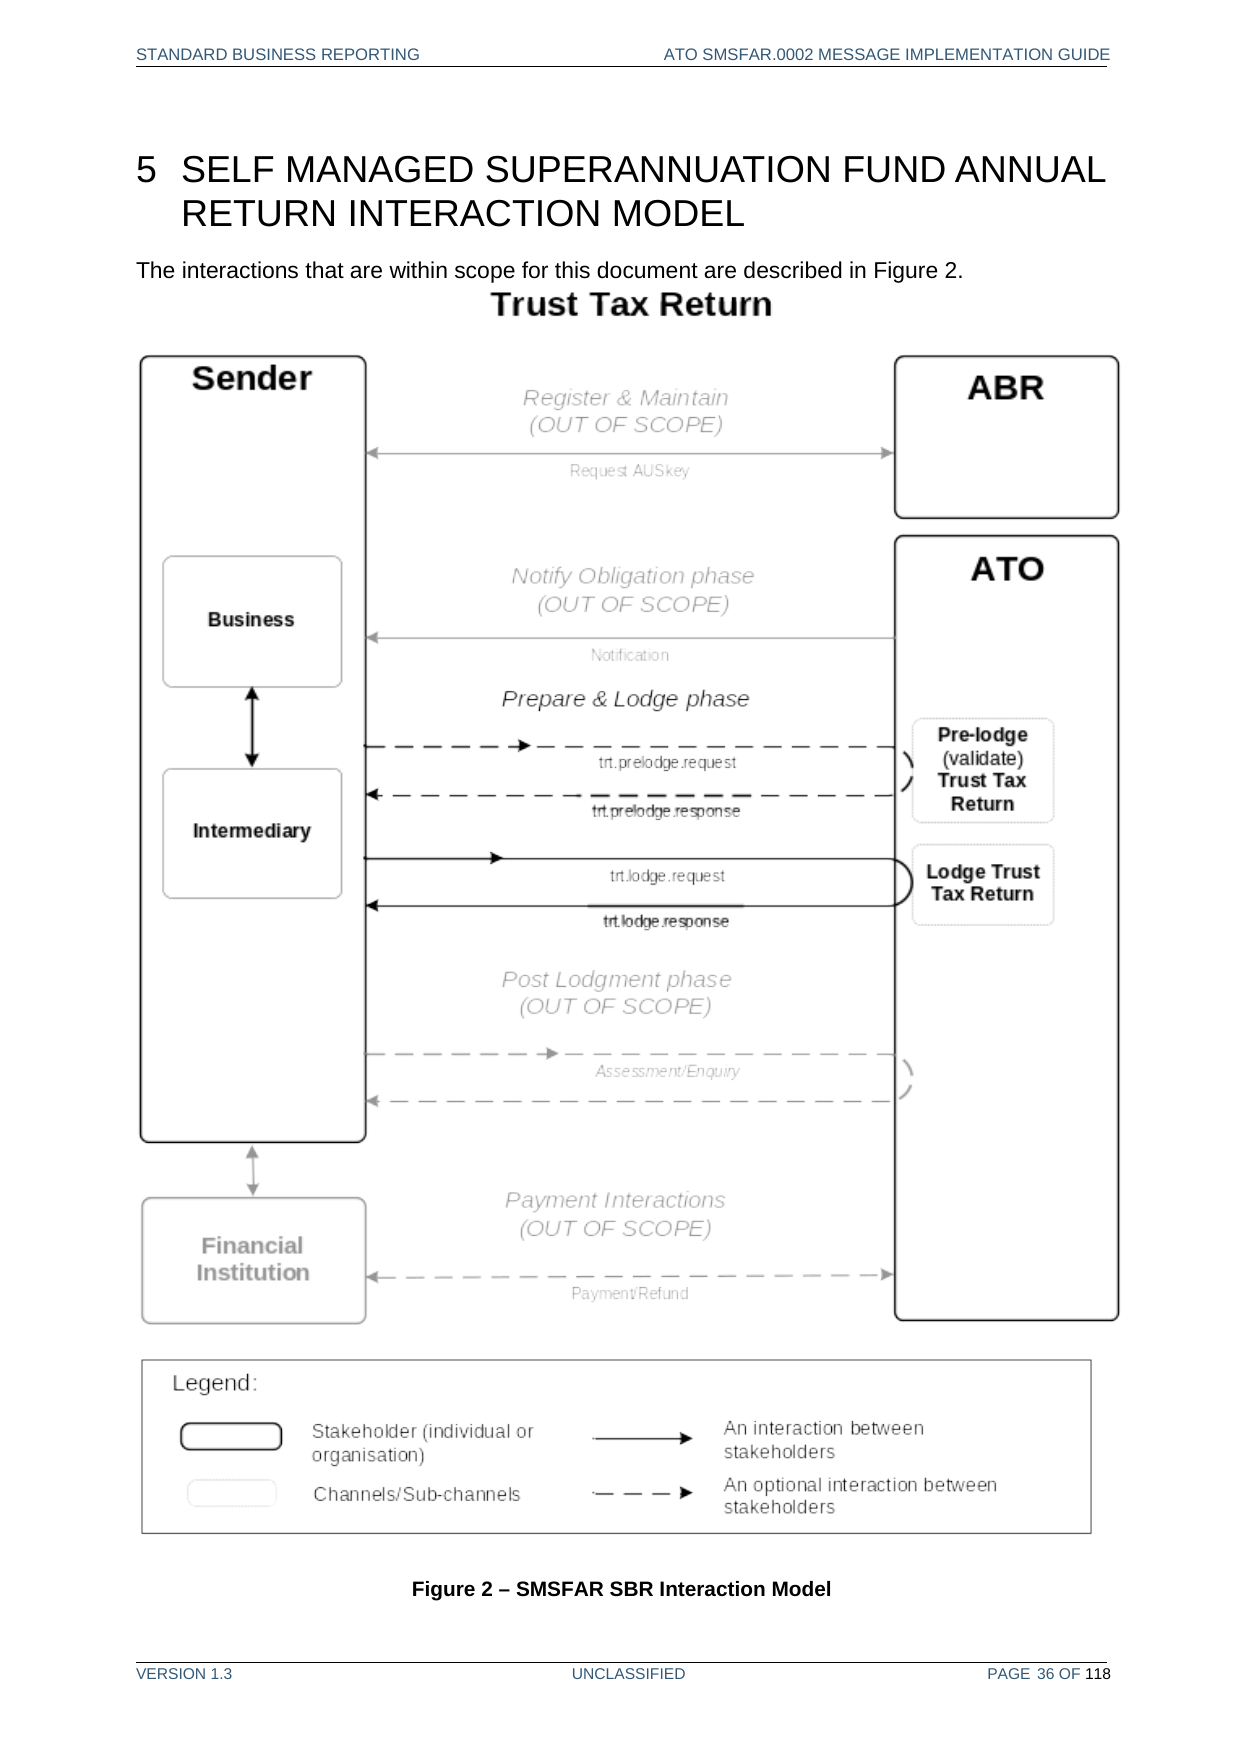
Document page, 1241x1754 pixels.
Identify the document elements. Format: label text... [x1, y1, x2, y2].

text Figure 2 – SMSFAR SBR Interaction Model [136, 1577, 1107, 1601]
subtitle Self Managed Superannuation Fund Annual ReturN Interaction Model [136, 148, 1107, 234]
text The interactions that are within scope for this document are described in Figure 2. [136, 257, 1107, 283]
